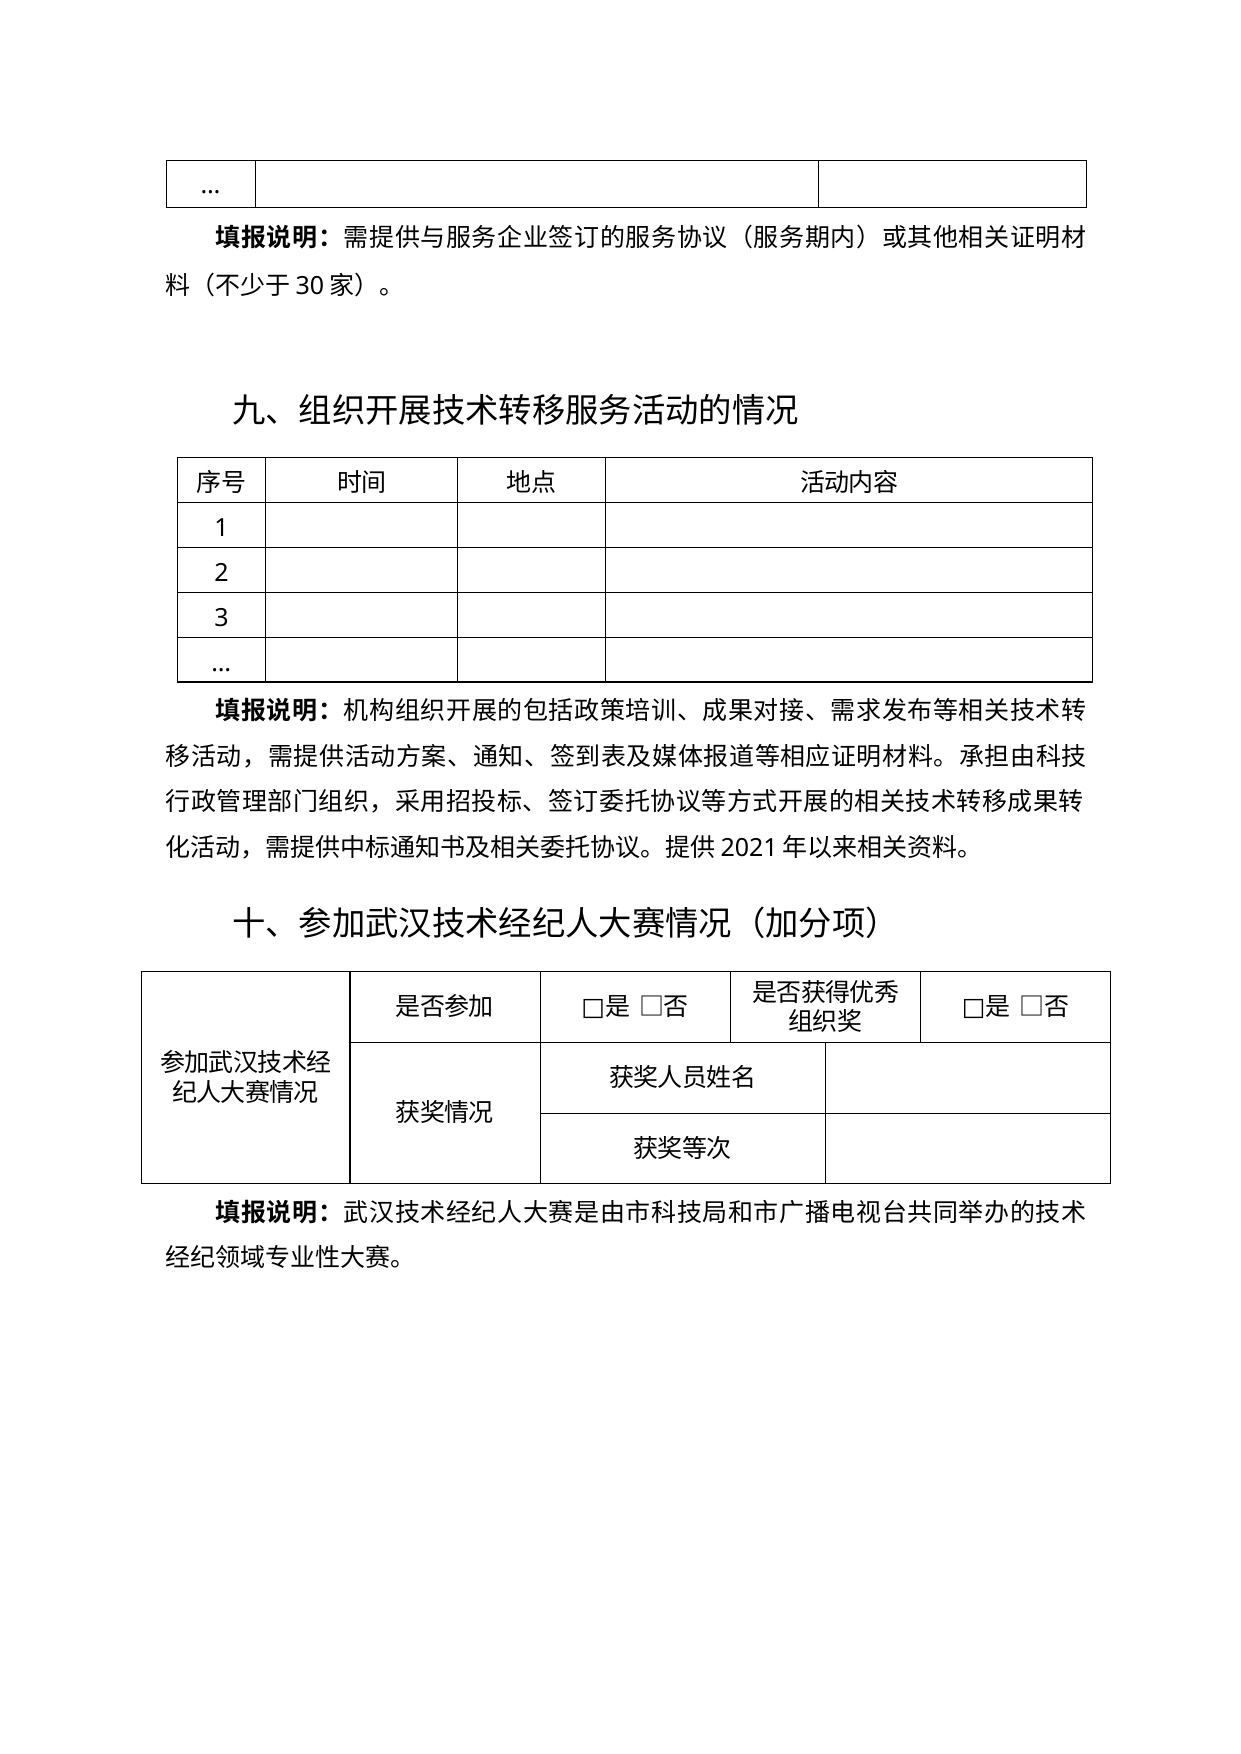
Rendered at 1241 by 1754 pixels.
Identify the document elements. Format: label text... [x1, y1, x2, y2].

table_cell … [178, 638, 265, 681]
table_cell [266, 638, 457, 681]
table_cell [256, 161, 818, 207]
table_header □是 □否 [541, 972, 730, 1042]
table_header 是否参加 [351, 972, 540, 1042]
table_header □是 □否 [921, 972, 1110, 1042]
table_cell [266, 593, 457, 637]
table_cell 获奖等次 [541, 1114, 825, 1183]
table_header 是否获得优秀组织奖 [731, 972, 920, 1042]
text 填报说明：需提供与服务企业签订的服务协议（服务期内）或其他相关证明材料（不少于30家）。 [165, 208, 1087, 304]
table_header 序号 [178, 458, 265, 502]
table_cell [266, 503, 457, 547]
table_cell … [167, 161, 255, 207]
table_cell [458, 548, 605, 592]
table_cell 3 [178, 593, 265, 637]
table_cell [606, 638, 1092, 681]
table_header 地点 [458, 458, 605, 502]
table_header 活动内容 [606, 458, 1092, 502]
table_cell 2 [178, 548, 265, 592]
table_header 时间 [266, 458, 457, 502]
text 填报说明：机构组织开展的包括政策培训、成果对接、需求发布等相关技术转移活动，需提供活动方案、通知、签到表及媒体报道等相应证明材料。承担由科技行政管理部门组织，采用招投标、签订委托协议等方式开展的相关技术转移成果转化活动，需提供中标通知书及相关委托协议。提供2021年以来相关资料。 [165, 682, 1087, 866]
text 九、组织开展技术转移服务活动的情况 [165, 375, 1087, 434]
table_cell 获奖情况 [351, 1043, 540, 1183]
table_cell [458, 638, 605, 681]
text 十、参加武汉技术经纪人大赛情况（加分项） [165, 889, 1087, 947]
table_cell [826, 1043, 1110, 1112]
table_cell [606, 548, 1092, 592]
table_cell [458, 593, 605, 637]
table_cell 1 [178, 503, 265, 547]
table_cell [826, 1114, 1110, 1183]
table_cell [606, 593, 1092, 637]
table_cell [606, 503, 1092, 547]
text 填报说明：武汉技术经纪人大赛是由市科技局和市广播电视台共同举办的技术经纪领域专业性大赛。 [165, 1184, 1087, 1276]
table_cell [819, 161, 1086, 207]
table_cell 获奖人员姓名 [541, 1043, 825, 1112]
table_cell [266, 548, 457, 592]
table_header 参加武汉技术经纪人大赛情况 [142, 972, 349, 1183]
table_cell [458, 503, 605, 547]
